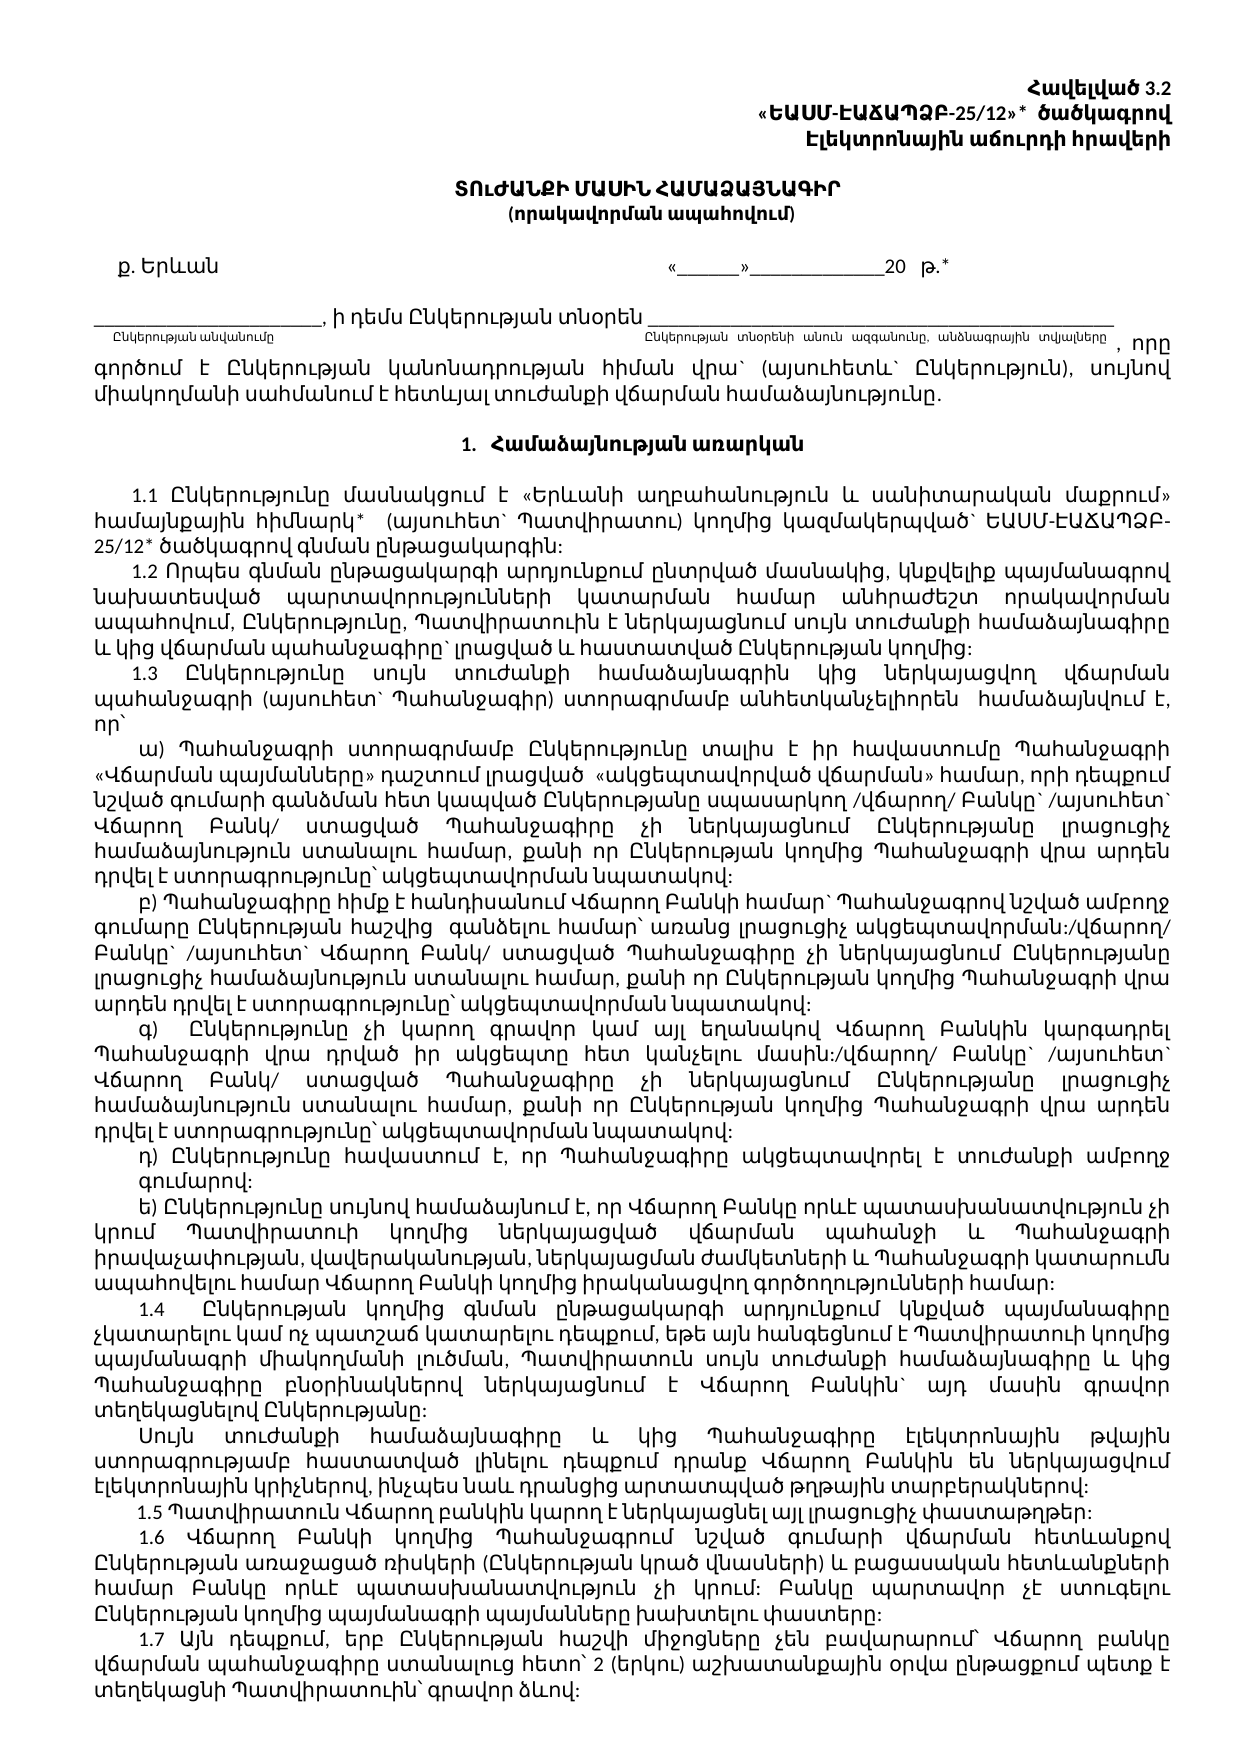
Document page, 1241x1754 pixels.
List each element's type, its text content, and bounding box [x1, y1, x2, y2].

text ա) Պահանջագրի ստորագրմամբ Ընկերությունը տալիս է իր հավաստումը Պահանջագրի «Վճարման պայմանները» դաշտում լրացված «ակցեպտավորված վճարման» համար, որի դեպքում նշված գումարի գանձման հետ կապված Ընկերությանը սպասարկող /վճարող/ Բանկը` /այսուհետ` Վճարող Բանկ/ ստացված Պահանջագիրը չի ներկայացնում Ընկերությանը լրացուցիչ համաձայնություն ստանալու համար, քանի որ Ընկերության կողմից Պահանջագրի վրա արդեն դրվել է ստորագրությունը՝ ակցեպտավորման նպատակով: [94, 737, 1171, 889]
text Ընկերության անվանումը Ընկերության տնօրենի անուն ազգանունը, անձնագրային տվյալները , որը գործում է Ընկերության կանոնադրության հիման վրա` (այսուհետև` Ընկերություն), սույնով միակողմանի սահմանում է հետևյալ տուժանքի վճարման համաձայնությունը. [94, 330, 1171, 406]
text 1.6 Վճարող Բանկի կողմից Պահանջագրում նշված գումարի վճարման հետևանքով Ընկերության առաջացած ռիսկերի (Ընկերության կրած վնասների) և բացասական հետևանքների համար Բանկը որևէ պատասխանատվություն չի կրում: Բանկը պարտավոր չէ ստուգելու Ընկերության կողմից պայմանագրի պայմանները խախտելու փաստերը: [94, 1524, 1171, 1626]
text ե) Ընկերությունը սույնով համաձայնում է, որ Վճարող Բանկը որևէ պատասխանատվություն չի կրում Պատվիրատուի կողմից ներկայացված վճարման պահանջի և Պահանջագրի իրավաչափության, վավերականության, ներկայացման ժամկետների և Պահանջագրի կատարումն ապահովելու համար Վճարող Բանկի կողմից իրականացվող գործողությունների համար: [94, 1194, 1171, 1296]
text Սույն տուժանքի համաձայնագիրը և կից Պահանջագիրը էլեկտրոնային թվային ստորագրությամբ հաստատված լինելու դեպքում դրանք Վճարող Բանկին են ներկայացվում էլեկտրոնային կրիչներով, ինչպես նաև դրանցից արտատպված թղթային տարբերակներով: [94, 1423, 1171, 1499]
text ք. Երևան «______»_____________20 թ.* [94, 254, 1171, 279]
text 1.2 Որպես գնման ընթացակարգի արդյունքում ընտրված մասնակից, կնքվելիք պայմանագրով նախատեսված պարտավորությունների կատարման համար անհրաժեշտ որակավորման ապահովում, Ընկերությունը, Պատվիրատուին է ներկայացնում սույն տուժանքի համաձայնագիրը և կից վճարման պահանջագիրը` լրացված և հաստատված Ընկերության կողմից: [94, 559, 1171, 660]
text դ) Ընկերությունը հավաստում է, որ Պահանջագիրը ակցեպտավորել է տուժանքի ամբողջ գումարով: [138, 1143, 1171, 1194]
text Էլեկտրոնային աճուրդի հրավերի [94, 126, 1171, 151]
text 1.5 Պատվիրատուն Վճարող բանկին կարող է ներկայացնել այլ լրացուցիչ փաստաթղթեր: [94, 1499, 1171, 1524]
text 1.3 Ընկերությունը սույն տուժանքի համաձայնագրին կից ներկայացվող վճարման պահանջագրի (այսուհետ` Պահանջագիր) ստորագրմամբ անհետկանչելիորեն համաձայնվում է, որ՝ [94, 660, 1171, 737]
text 1.7 Այն դեպքում, երբ Ընկերության հաշվի միջոցները չեն բավարարում՝ Վճարող բանկը վճարման պահանջագիրը ստանալուց հետո՝ 2 (երկու) աշխատանքային օրվա ընթացքում պետք է տեղեկացնի Պատվիրատուին՝ գրավոր ձևով: [94, 1626, 1171, 1702]
text (որակավորման ապահովում) [94, 202, 1171, 225]
text ՏՈւԺԱՆՔԻ ՄԱՍԻՆ ՀԱՄԱՁԱՅՆԱԳԻՐ [94, 177, 1171, 202]
text 1.1 Ընկերությունը մասնակցում է «Երևանի աղբահանություն և սանիտարական մաքրում» համայնքային հիմնարկ* (այսուհետ` Պատվիրատու) կողմից կազմակերպված` ԵԱՍՄ-ԷԱՃԱՊՁԲ-25/12* ծածկագրով գնման ընթացակարգին: [94, 482, 1171, 559]
text «ԵԱՍՄ-ԷԱՃԱՊՁԲ-25/12»* ծածկագրով [94, 100, 1171, 126]
text ______________________, ի դեմս Ընկերության տնօրեն _____________________________________________ [94, 304, 1171, 330]
text բ) Պահանջագիրը հիմք է հանդիսանում Վճարող Բանկի համար` Պահանջագրով նշված ամբողջ գումարը Ընկերության հաշվից գանձելու համար՝ առանց լրացուցիչ ակցեպտավորման:/վճարող/ Բանկը` /այսուհետ` Վճարող Բանկ/ ստացված Պահանջագիրը չի ներկայացնում Ընկերությանը լրացուցիչ համաձայնություն ստանալու համար, քանի որ Ընկերության կողմից Պահանջագրի վրա արդեն դրվել է ստորագրությունը՝ ակցեպտավորման նպատակով: [94, 889, 1171, 1016]
text 1. Համաձայնության առարկան [94, 432, 1171, 457]
text 1.4 Ընկերության կողմից գնման ընթացակարգի արդյունքում կնքված պայմանագիրը չկատարելու կամ ոչ պատշաճ կատարելու դեպքում, եթե այն հանգեցնում է Պատվիրատուի կողմից պայմանագրի միակողմանի լուծման, Պատվիրատուն սույն տուժանքի համաձայնագիրը և կից Պահանջագիրը բնօրինակներով ներկայացնում է Վճարող Բանկին` այդ մասին գրավոր տեղեկացնելով Ընկերությանը: [94, 1296, 1171, 1423]
text Հավելված 3.2 [94, 75, 1171, 100]
text գ) Ընկերությունը չի կարող գրավոր կամ այլ եղանակով Վճարող Բանկին կարգադրել Պահանջագրի վրա դրված իր ակցեպտը հետ կանչելու մասին:/վճարող/ Բանկը` /այսուհետ` Վճարող Բանկ/ ստացված Պահանջագիրը չի ներկայացնում Ընկերությանը լրացուցիչ համաձայնություն ստանալու համար, քանի որ Ընկերության կողմից Պահանջագրի վրա արդեն դրվել է ստորագրությունը՝ ակցեպտավորման նպատակով: [94, 1016, 1171, 1143]
